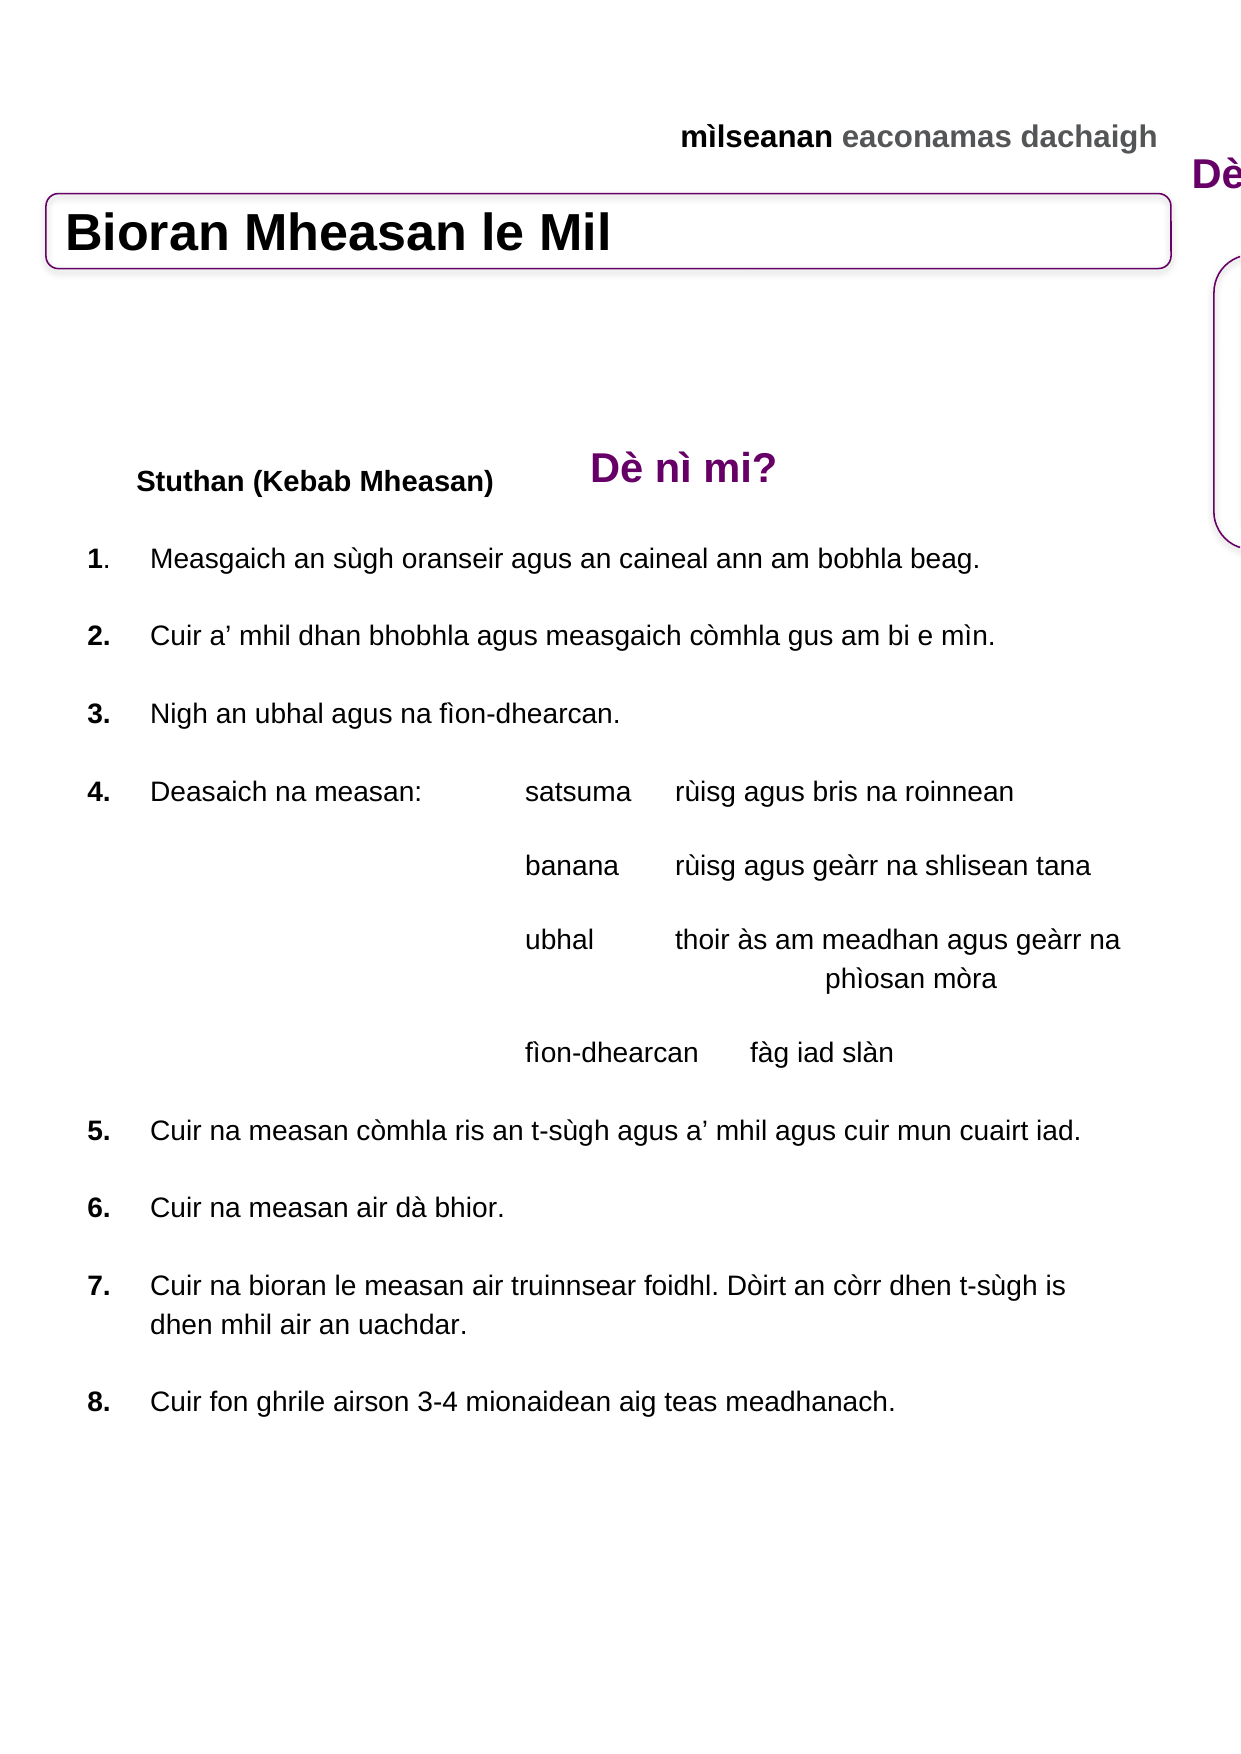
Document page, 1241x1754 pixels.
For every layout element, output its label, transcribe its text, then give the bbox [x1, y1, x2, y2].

text 4. Deasaich na measan: satsuma rùisg agus bris na roinnean [75, 775, 1165, 807]
text mìlseanan eaconamas dachaigh [75, 118, 1165, 154]
text 6. Cuir na measan air dà bhior. [75, 1191, 1165, 1223]
text 7. Cuir na bioran le measan air truinnsear foidhl. Dòirt an còrr dhen t-sùgh is [75, 1269, 1165, 1301]
text Dè nì mi? [75, 443, 1165, 491]
text ubhal thoir às am meadhan agus geàrr na phìosan mòra [75, 923, 1165, 994]
text banana rùisg agus geàrr na shlisean tana [75, 849, 1165, 881]
text 3. Nigh an ubhal agus na fìon-dhearcan. [75, 697, 1165, 729]
text fìon-dhearcan fàg iad slàn [75, 1036, 1165, 1068]
text 8. Cuir fon ghrile airson 3-4 mionaidean aig teas meadhanach. [75, 1385, 1165, 1418]
text 5. Cuir na measan còmhla ris an t-sùgh agus a’ mhil agus cuir mun cuairt iad. [75, 1113, 1165, 1146]
text 2. Cuir a’ mhil dhan bhobhla agus measgaich còmhla gus am bi e mìn. [75, 619, 1165, 652]
text dhen mhil air an uachdar. [75, 1308, 1165, 1340]
text 1. Measgaich an sùgh oranseir agus an caineal ann am bobhla beag. [75, 542, 1165, 574]
